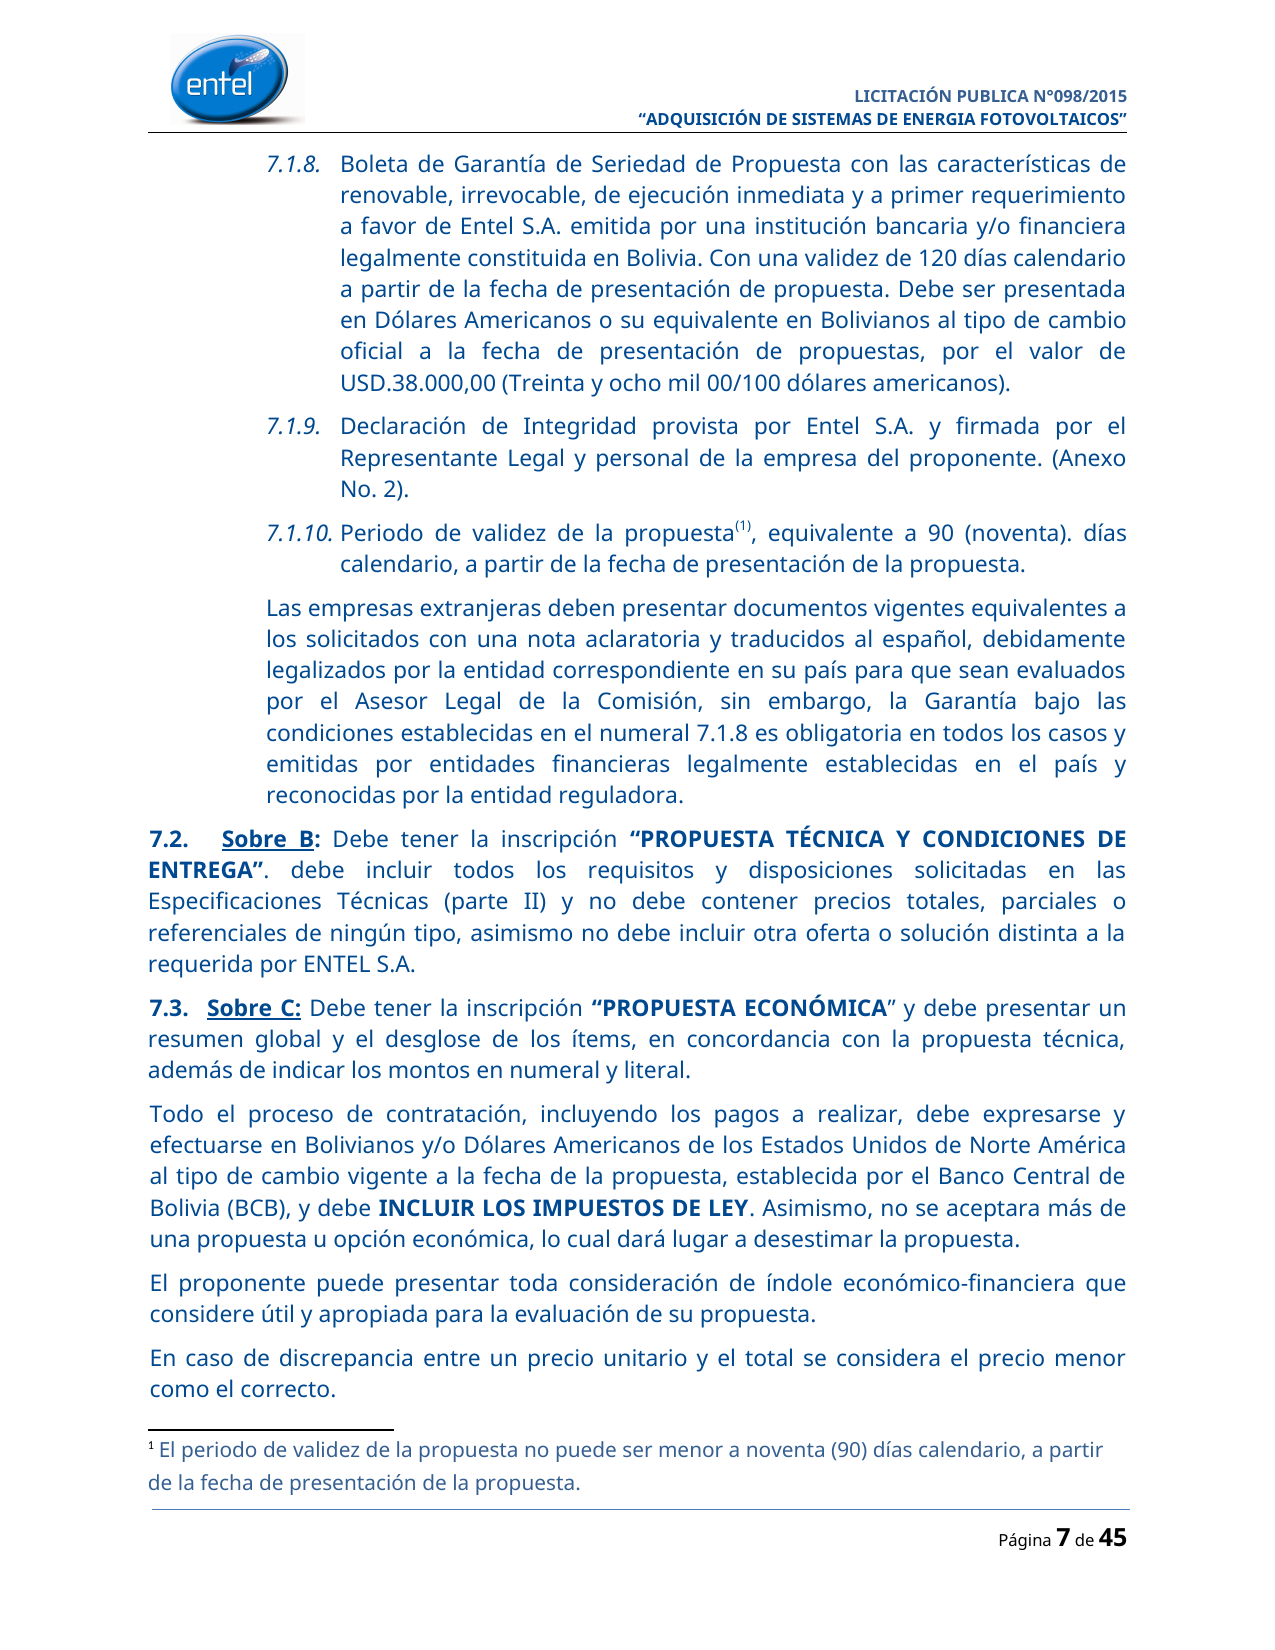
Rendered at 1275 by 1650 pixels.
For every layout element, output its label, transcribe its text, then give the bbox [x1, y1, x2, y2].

text El proponente puede presentar toda consideración de índole económico-financiera que considere útil y apropiada para la evaluación de su propuesta. [149, 1266, 1127, 1329]
list Declaración de Integridad provista por Entel S.A. y firmada por el Representante Legal y personal de la empresa del proponente. (Anexo No. 2). [266, 410, 1127, 504]
text Todo el proceso de contratación, incluyendo los pagos a realizar, debe expresarse y efectuarse en Bolivianos y/o Dólares Americanos de los Estados Unidos de Norte América al tipo de cambio vigente a la fecha de la propuesta, establecida por el Banco Central de Bolivia (BCB), y debe INCLUIR LOS IMPUESTOS DE LEY. Asimismo, no se aceptara más de una propuesta u opción económica, lo cual dará lugar a desestimar la propuesta. [149, 1098, 1127, 1254]
list Sobre C: Debe tener la inscripción “PROPUESTA ECONÓMICA” y debe presentar un resumen global y el desglose de los ítems, en concordancia con la propuesta técnica, además de indicar los montos en numeral y literal. [148, 991, 1127, 1085]
text Las empresas extranjeras deben presentar documentos vigentes equivalentes a los solicitados con una nota aclaratoria y traducidos al español, debidamente legalizados por la entidad correspondiente en su país para que sean evaluados por el Asesor Legal de la Comisión, sin embargo, la Garantía bajo las condiciones establecidas en el numeral 7.1.8 es obligatoria en todos los casos y emitidas por entidades financieras legalmente establecidas en el país y reconocidas por la entidad reguladora. [266, 591, 1127, 810]
list Boleta de Garantía de Seriedad de Propuesta con las características de renovable, irrevocable, de ejecución inmediata y a primer requerimiento a favor de Entel S.A. emitida por una institución bancaria y/o financiera legalmente constituida en Bolivia. Con una validez de 120 días calendario a partir de la fecha de presentación de propuesta. Debe ser presentada en Dólares Americanos o su equivalente en Bolivianos al tipo de cambio oficial a la fecha de presentación de propuestas, por el valor de USD.38.000,00 (Treinta y ocho mil 00/100 dólares americanos). [266, 148, 1127, 398]
list Sobre B: Debe tener la inscripción “PROPUESTA TÉCNICA Y CONDICIONES DE ENTREGA”. debe incluir todos los requisitos y disposiciones solicitadas en las Especificaciones Técnicas (parte II) y no debe contener precios totales, parciales o referenciales de ningún tipo, asimismo no debe incluir otra oferta o solución distinta a la requerida por ENTEL S.A. [148, 823, 1127, 979]
text En caso de discrepancia entre un precio unitario y el total se considera el precio menor como el correcto. [149, 1341, 1127, 1404]
picture [170, 33, 305, 125]
list Periodo de validez de la propuesta(), equivalente a 90 (noventa). días calendario, a partir de la fecha de presentación de la propuesta. [266, 516, 1127, 579]
